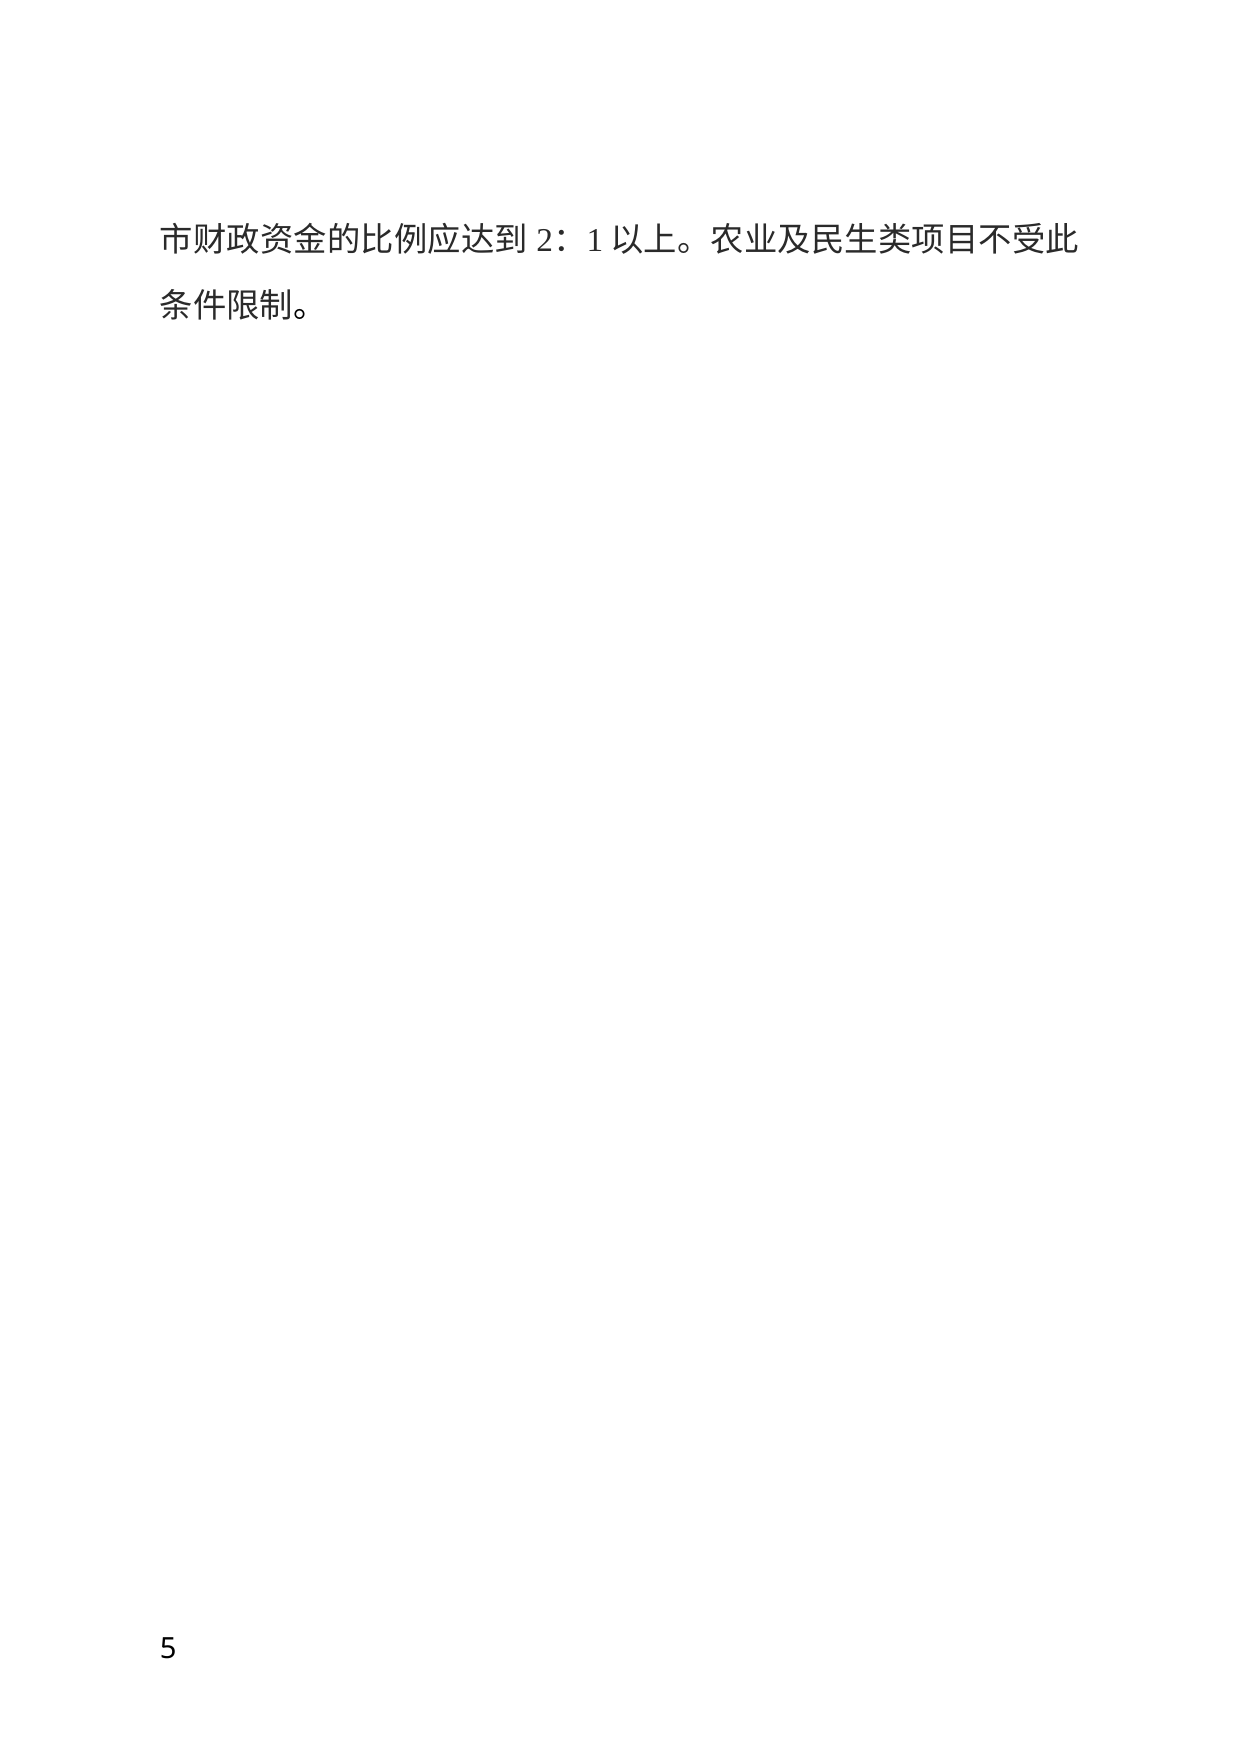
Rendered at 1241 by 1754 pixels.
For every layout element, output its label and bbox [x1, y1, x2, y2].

text [159, 204, 1081, 336]
